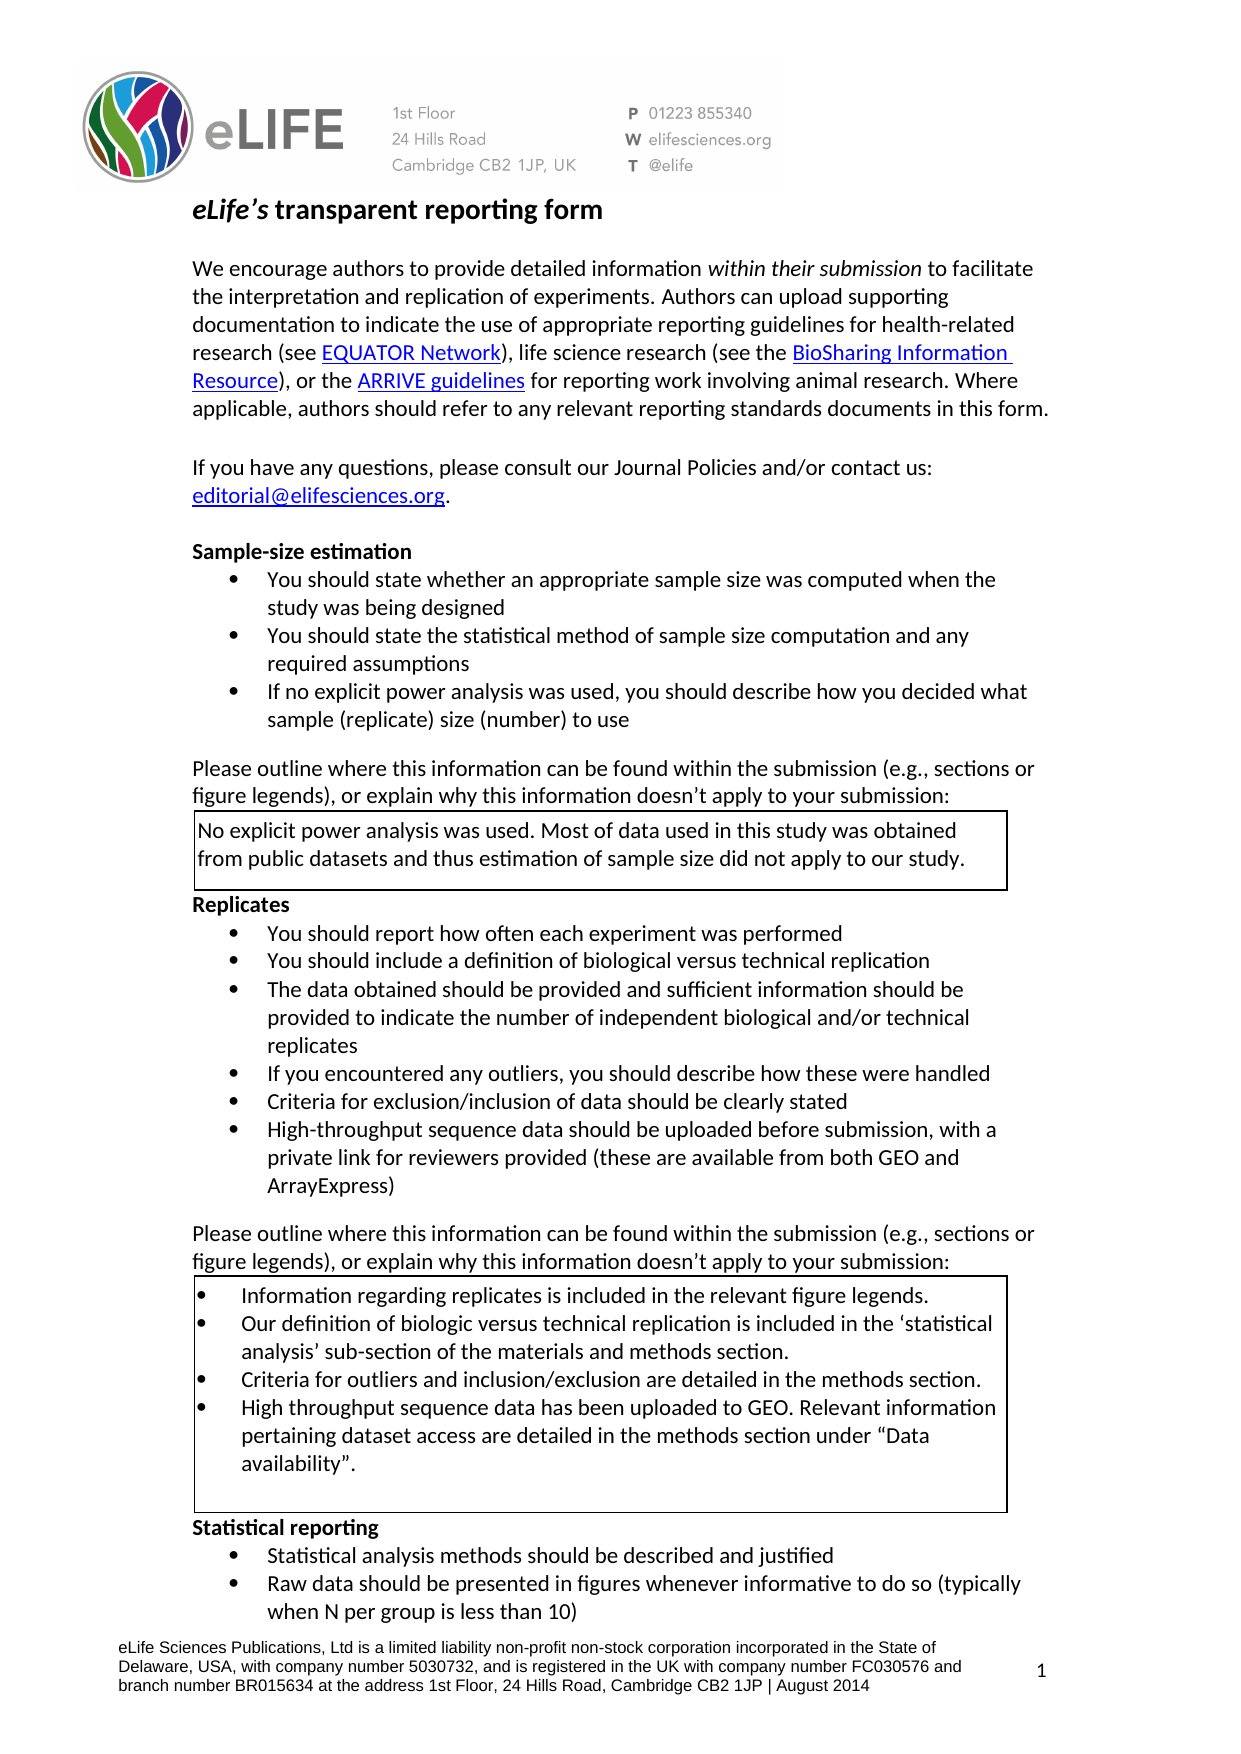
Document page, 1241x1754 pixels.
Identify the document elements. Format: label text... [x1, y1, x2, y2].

list High throughput sequence data has been uploaded to GEO. Relevant information pertaining dataset access are detailed in the methods section under “Data availability”. [197, 1393, 1004, 1477]
list Criteria for outliers and inclusion/exclusion are detailed in the methods section. [197, 1365, 1004, 1393]
list You should include a definition of biological versus technical replication [229, 947, 1053, 975]
text If you have any questions, please consult our Journal Policies and/or contact us: editorial@elifesciences.org. [192, 453, 1053, 509]
picture [73, 59, 784, 191]
list Statistical analysis methods should be described and justified [229, 1541, 1053, 1569]
list Our definition of biologic versus technical replication is included in the ‘statistical analysis’ sub-section of the materials and methods section. [197, 1309, 1004, 1365]
list If no explicit power analysis was used, you should describe how you decided what sample (replicate) size (number) to use [229, 677, 1053, 733]
list High-throughput sequence data should be uploaded before submission, with a private link for reviewers provided (these are available from both GEO and ArrayExpress) [229, 1115, 1053, 1199]
list Information regarding replicates is included in the relevant figure legends. [195, 1279, 1006, 1309]
list The data obtained should be provided and sufficient information should be provided to indicate the number of independent biological and/or technical replicates [229, 975, 1053, 1059]
list You should report how often each experiment was performed [229, 919, 1053, 947]
text Replicates [192, 838, 1053, 919]
list Raw data should be presented in figures whenever informative to do so (typically when N per group is less than 10) [229, 1569, 1053, 1626]
text Sample-size estimation [192, 537, 1053, 565]
list You should state whether an appropriate sample size was computed when the study was being designed [229, 565, 1053, 621]
text eLife’s transparent reporting form [192, 191, 1053, 226]
list If you encountered any outliers, you should describe how these were handled [229, 1059, 1053, 1087]
text Statistical reporting [192, 1306, 1053, 1541]
list Criteria for exclusion/inclusion of data should be clearly stated [229, 1087, 1053, 1115]
list You should state the statistical method of sample size computation and any required assumptions [229, 621, 1053, 677]
text No explicit power analysis was used. Most of data used in this study was obtained from public datasets and thus estimation of sample size did not apply to our study. [195, 814, 1006, 874]
text We encourage authors to provide detailed information within their submission to facilitate the interpretation and replication of experiments. Authors can upload supporting documentation to indicate the use of appropriate reporting guidelines for health-related research (see EQUATOR Network), life science research (see the BioSharing Information Resource), or the ARRIVE guidelines for reporting work involving animal research. Where applicable, authors should refer to any relevant reporting standards documents in this form. [192, 254, 1053, 423]
